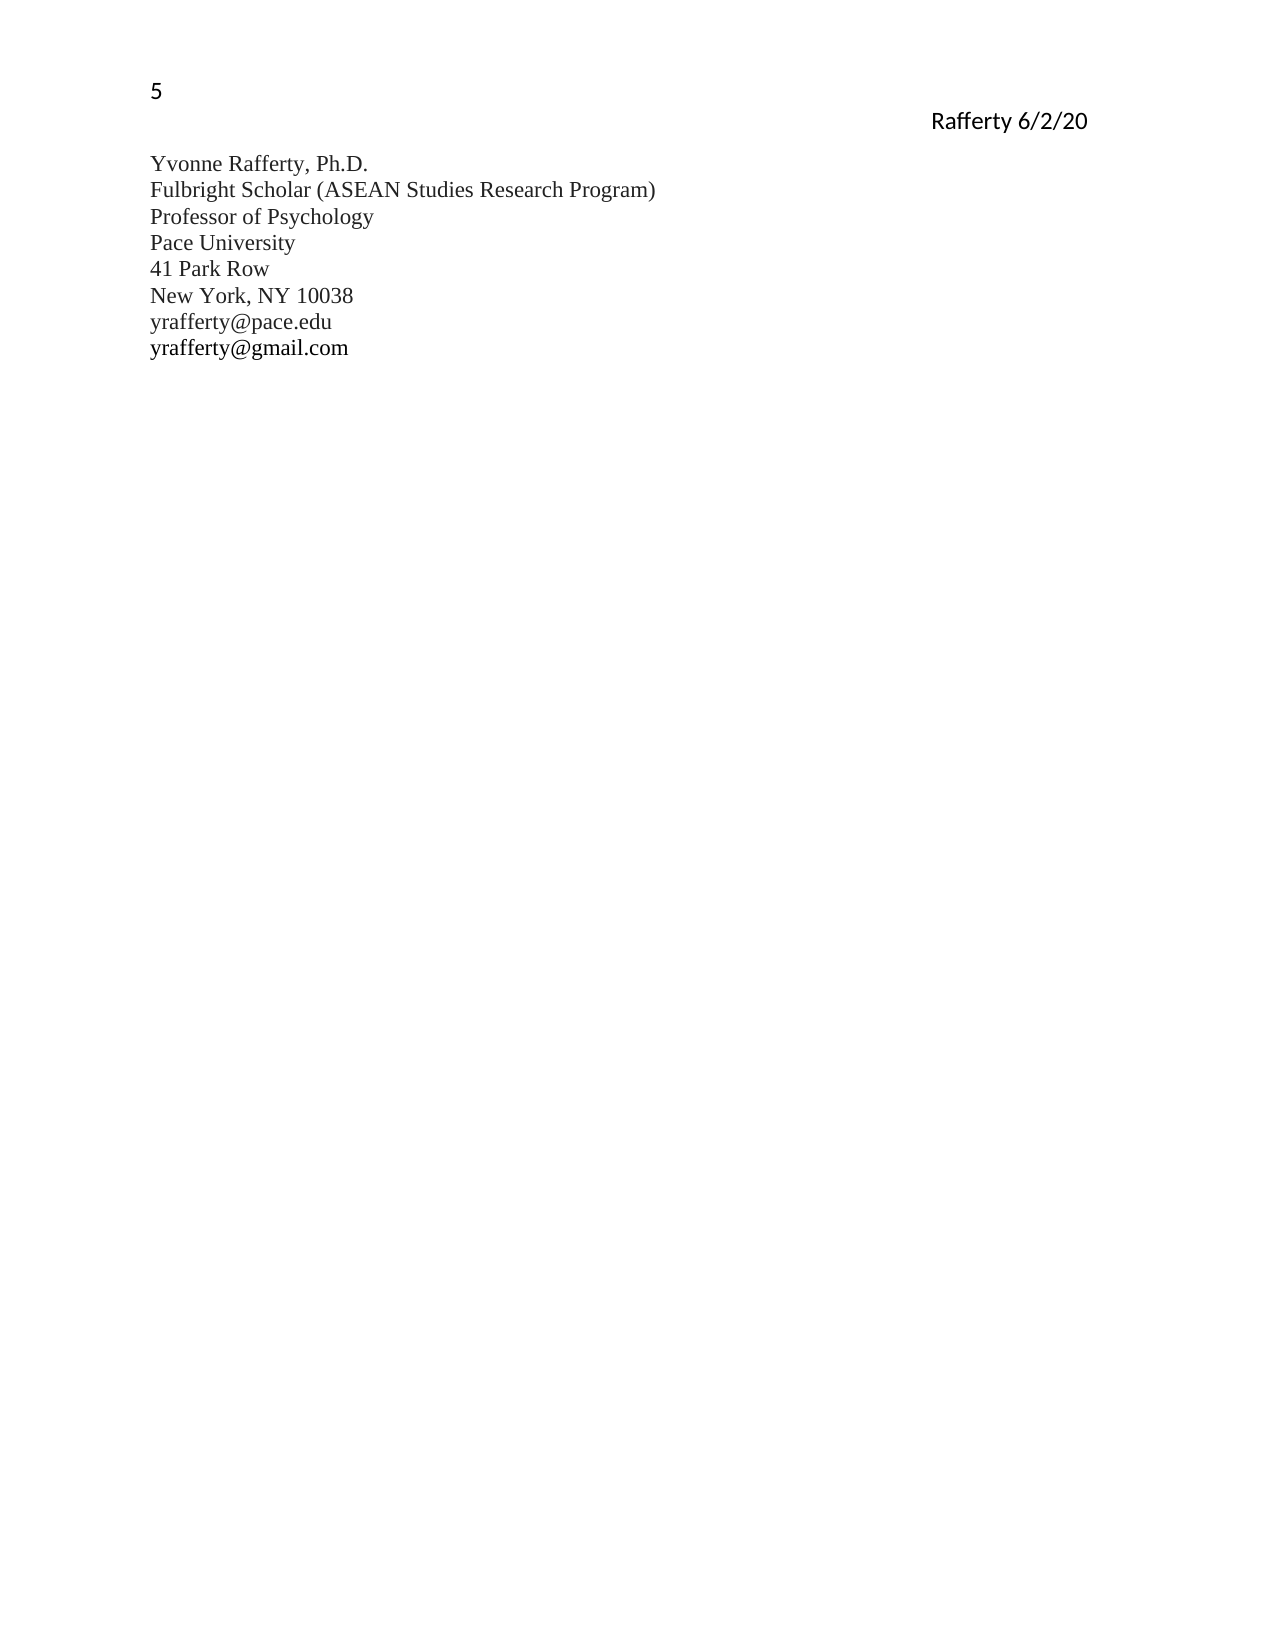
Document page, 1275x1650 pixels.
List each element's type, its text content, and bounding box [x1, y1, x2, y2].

text yrafferty@gmail.com [150, 334, 1125, 361]
text Yvonne Rafferty, Ph.D. Fulbright Scholar (ASEAN Studies Research Program) Professor of Psychology Pace University 41 Park Row New York, NY 10038 yrafferty@pace.edu [270, 150, 1125, 334]
